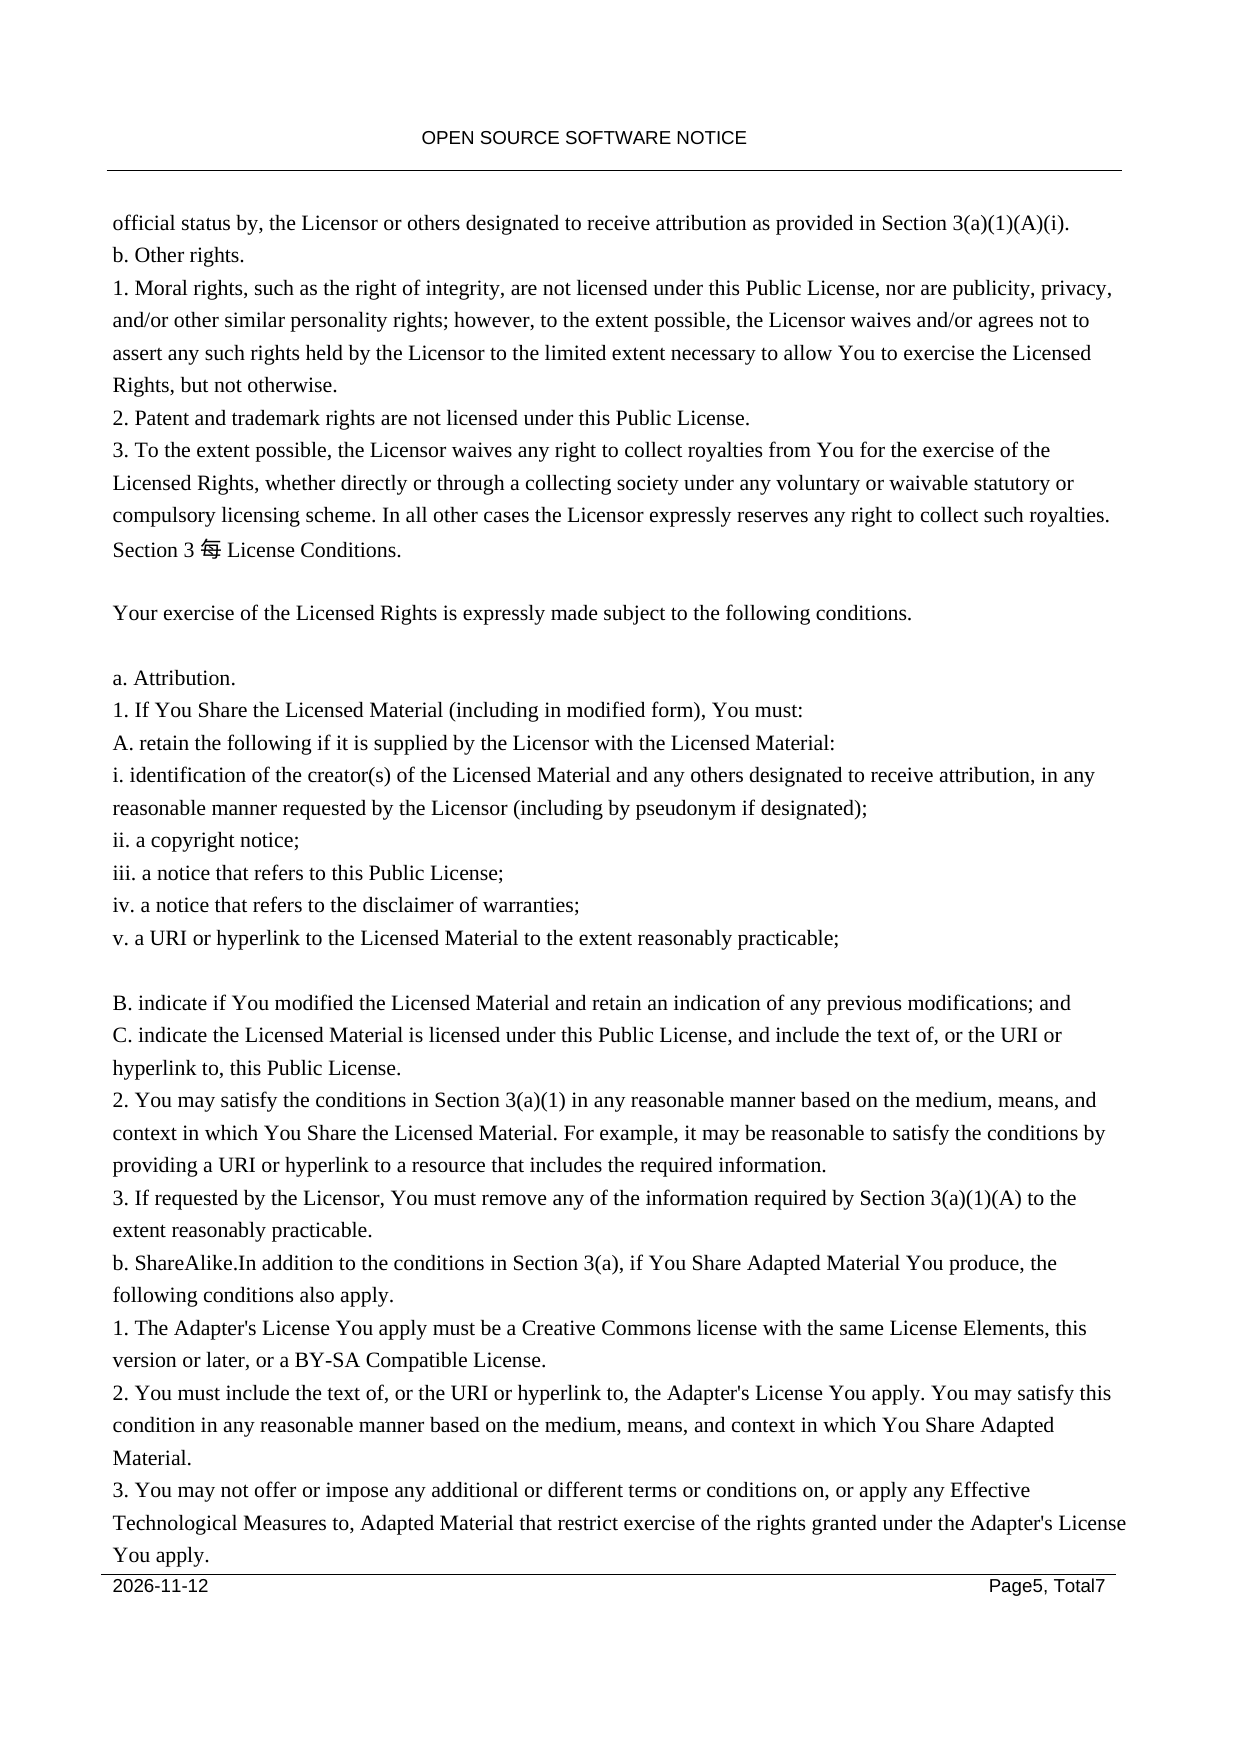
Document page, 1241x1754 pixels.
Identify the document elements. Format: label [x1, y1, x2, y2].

text [112, 206, 1128, 1571]
